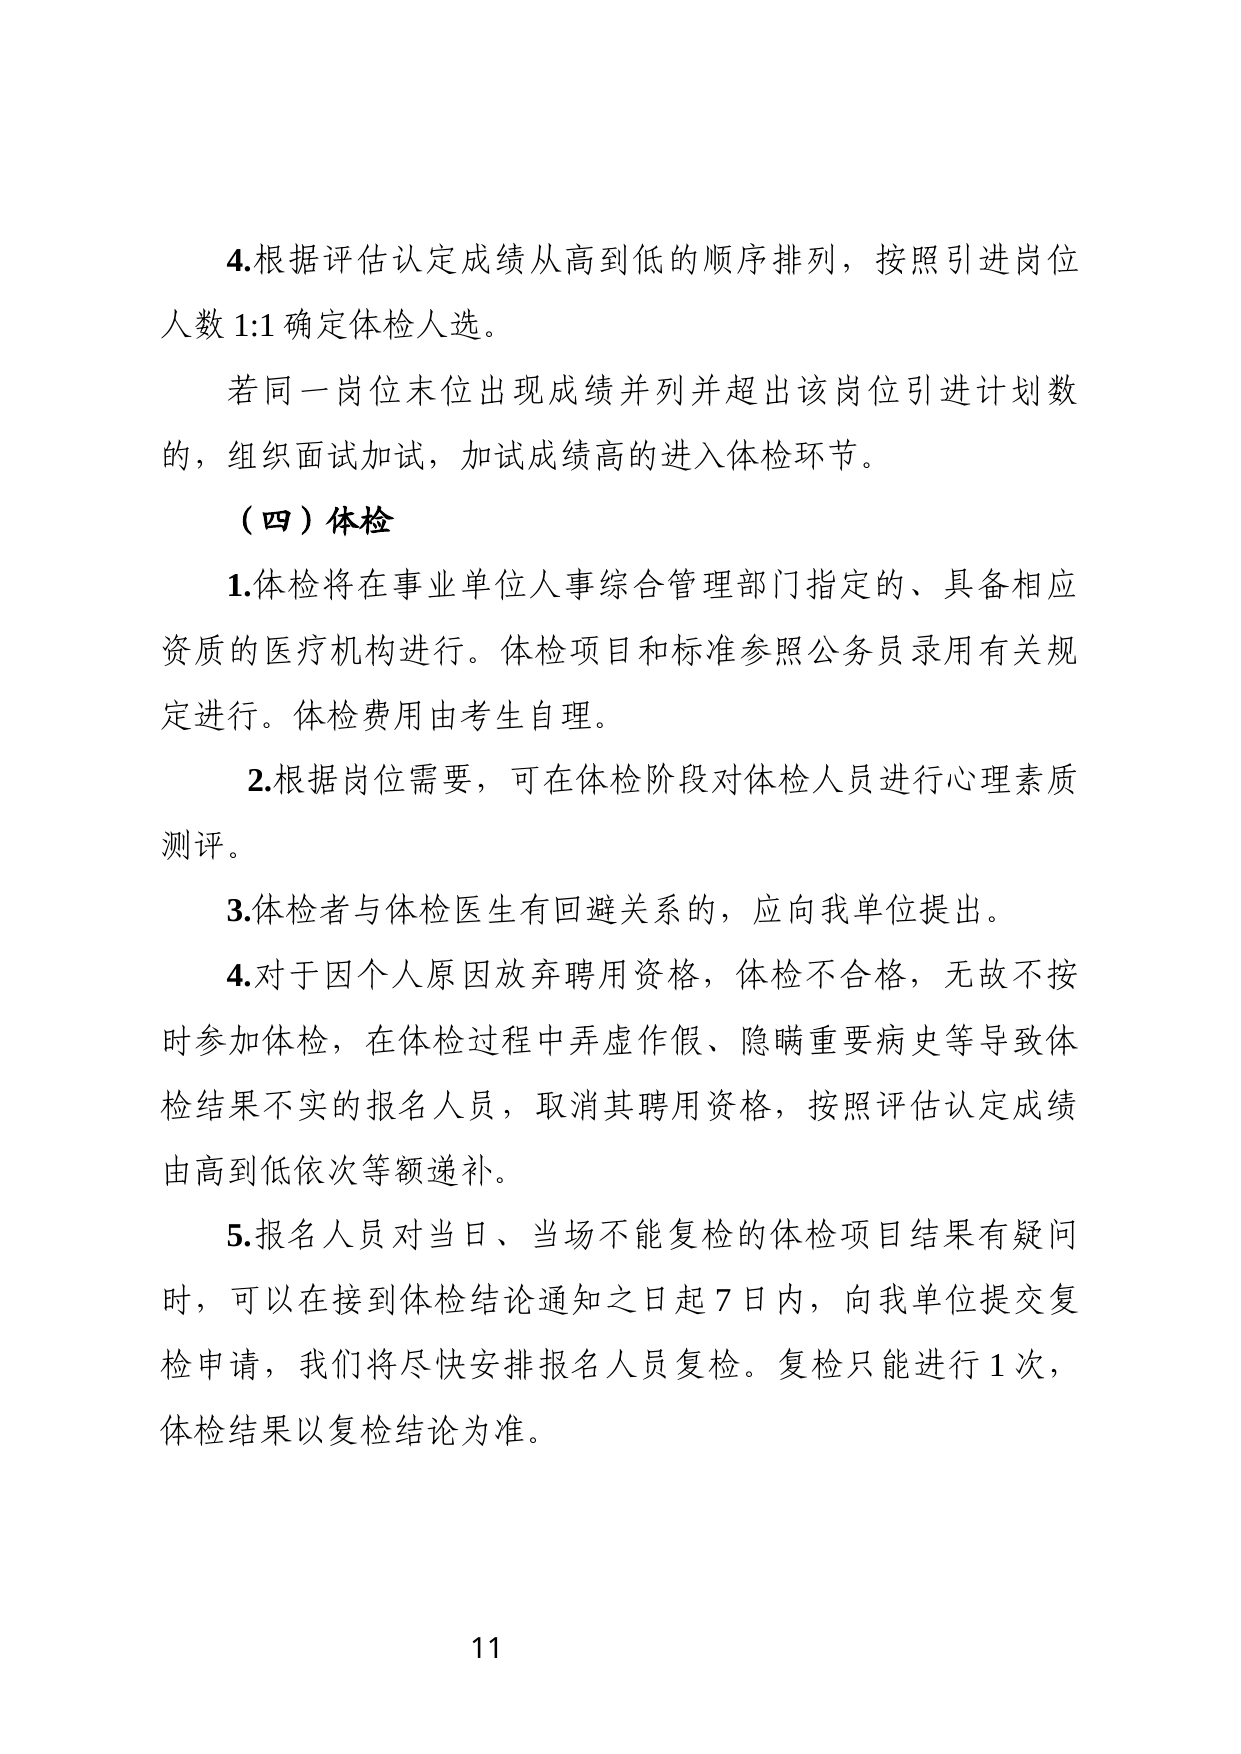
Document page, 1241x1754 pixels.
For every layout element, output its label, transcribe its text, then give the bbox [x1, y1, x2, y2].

list （四）体检 [159, 486, 1081, 551]
text 2.根据岗位需要，可在体检阶段对体检人员进行心理素质测评。 [159, 746, 1081, 876]
text 4.根据评估认定成绩从高到低的顺序排列，按照引进岗位人数1:1确定体检人选。 [159, 226, 1081, 356]
list 1.体检将在事业单位人事综合管理部门指定的、具备相应资质的医疗机构进行。体检项目和标准参照公务员录用有关规定进行。体检费用由考生自理。 [159, 551, 1081, 746]
text 5.报名人员对当日、当场不能复检的体检项目结果有疑问时，可以在接到体检结论通知之日起7日内，向我单位提交复检申请，我们将尽快安排报名人员复检。复检只能进行1次，体检结果以复检结论为准。 [159, 1201, 1081, 1461]
text 3.体检者与体检医生有回避关系的，应向我单位提出。 [159, 876, 1081, 941]
list 若同一岗位末位出现成绩并列并超出该岗位引进计划数的，组织面试加试，加试成绩高的进入体检环节。 [159, 356, 1081, 486]
text 4.对于因个人原因放弃聘用资格，体检不合格，无故不按时参加体检，在体检过程中弄虚作假、隐瞒重要病史等导致体检结果不实的报名人员，取消其聘用资格，按照评估认定成绩由高到低依次等额递补。 [159, 941, 1081, 1201]
